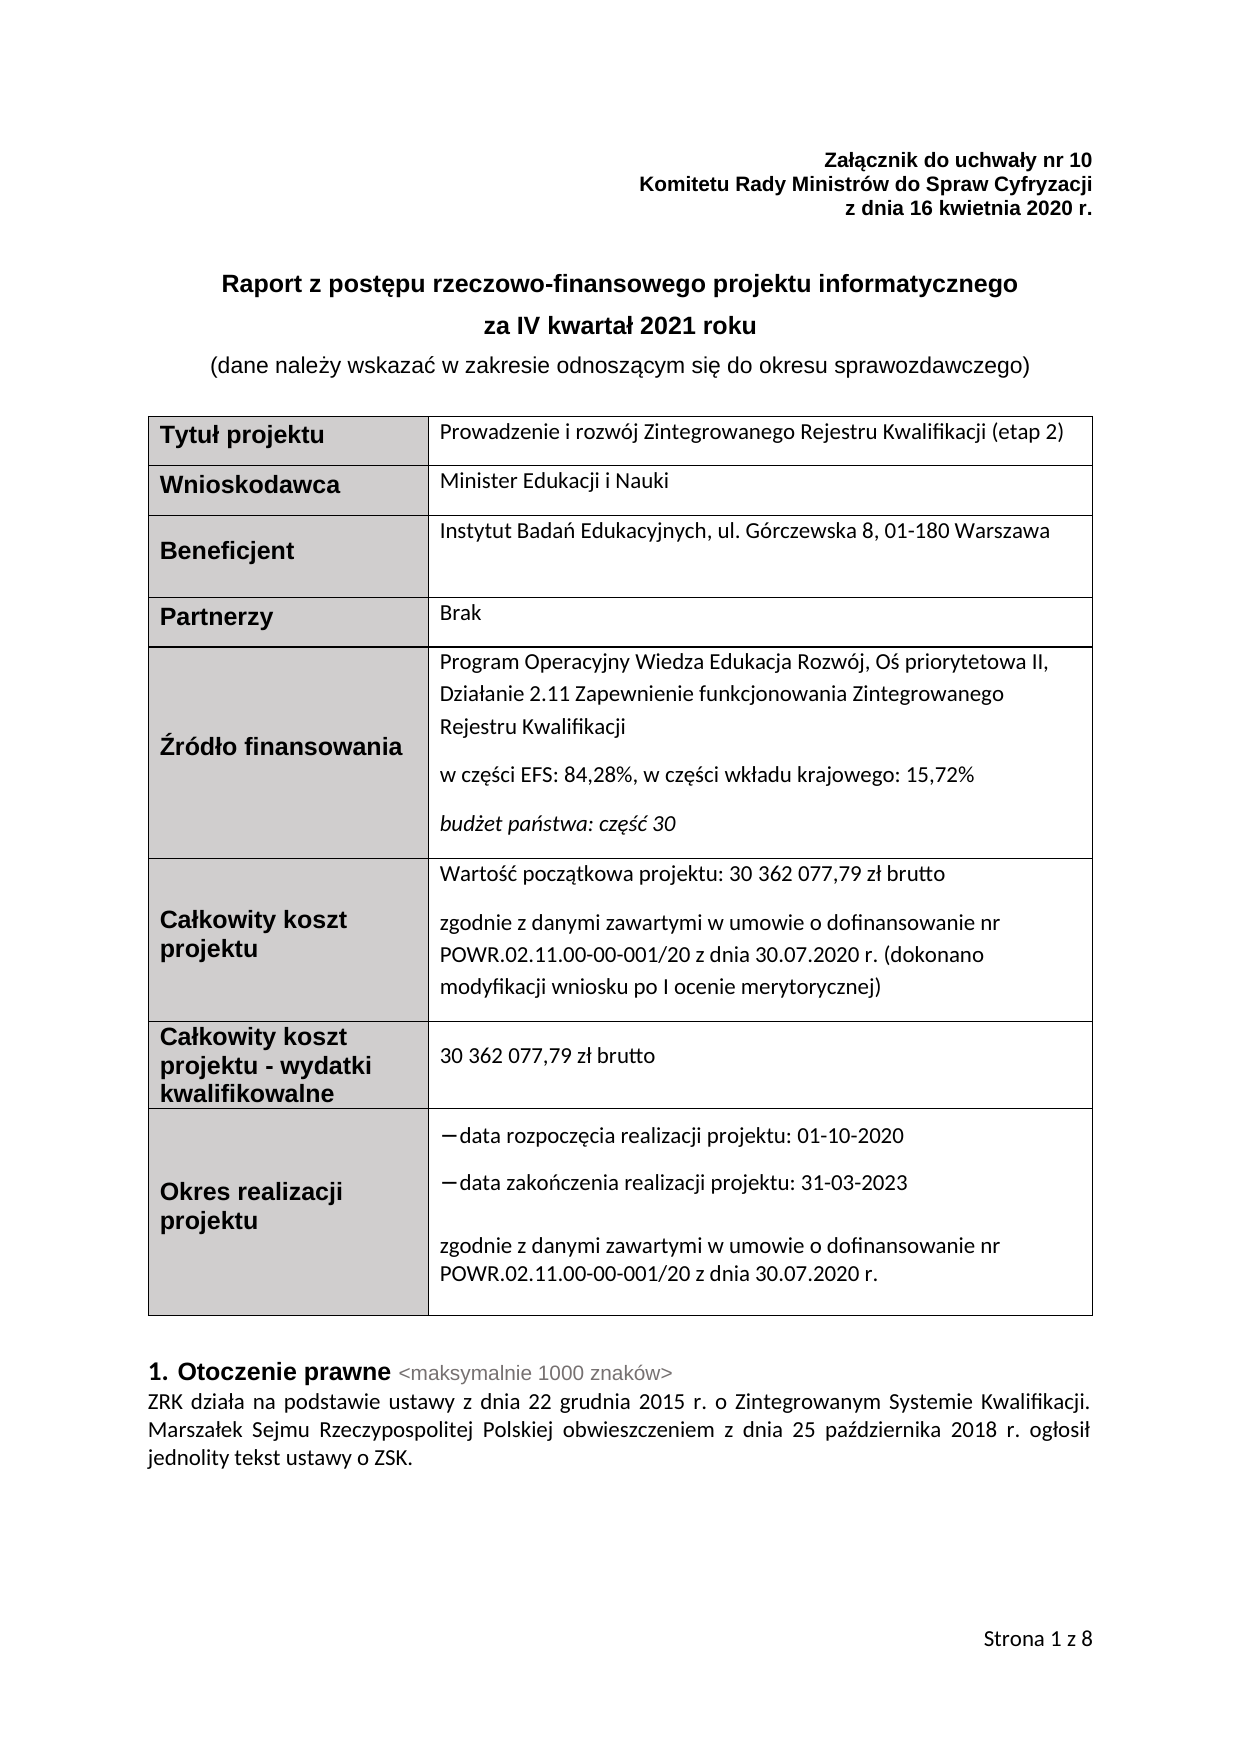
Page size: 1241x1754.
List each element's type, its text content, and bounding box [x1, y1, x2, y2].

text z dnia 16 kwietnia 2020 r. [148, 196, 1093, 219]
text (dane należy wskazać w zakresie odnoszącym się do okresu sprawozdawczego) [148, 352, 1093, 378]
table_cell data rozpoczęcia realizacji projektu: 01-10-2020 data zakończenia realizacji projektu: 31-03-2023 zgodnie z danymi zawartymi w umowie o dofinansowanie nr POWR.02.11.00-00-001/20 z dnia 30.07.2020 r. [429, 1109, 1092, 1315]
table_cell Instytut Badań Edukacyjnych, ul. Górczewska 8, 01-180 Warszawa [429, 516, 1092, 597]
table_header Tytuł projektu [149, 417, 428, 465]
table_cell Wnioskodawca [149, 466, 428, 515]
table_cell Program Operacyjny Wiedza Edukacja Rozwój, Oś priorytetowa II, Działanie 2.11 Zapewnienie funkcjonowania Zintegrowanego Rejestru Kwalifikacji w części EFS: 84,28%, w części wkładu krajowego: 15,72% budżet państwa: część 30 [429, 648, 1092, 858]
table_cell Źródło finansowania [149, 648, 428, 858]
subtitle za IV kwartał 2021 roku [148, 311, 1093, 339]
table_cell 30 362 077,79 zł brutto [429, 1022, 1092, 1108]
table_cell Okres realizacji projektu [149, 1109, 428, 1315]
table_cell Beneficjent [149, 516, 428, 597]
table_cell Partnerzy [149, 598, 428, 646]
subtitle Otoczenie prawne <maksymalnie 1000 znaków> [148, 1354, 1063, 1387]
table_cell Minister Edukacji i Nauki [429, 466, 1092, 515]
table_cell Całkowity koszt projektu - wydatki kwalifikowalne [149, 1022, 428, 1108]
text Komitetu Rady Ministrów do Spraw Cyfryzacji [148, 172, 1093, 196]
table_cell Wartość początkowa projektu: 30 362 077,79 zł brutto zgodnie z danymi zawartymi w umowie o dofinansowanie nr POWR.02.11.00-00-001/20 z dnia 30.07.2020 r. (dokonano modyfikacji wniosku po I ocenie merytorycznej) [429, 859, 1092, 1021]
text ZRK działa na podstawie ustawy z dnia 22 grudnia 2015 r. o Zintegrowanym Systemie Kwalifikacji. Marszałek Sejmu Rzeczypospolitej Polskiej obwieszczeniem z dnia 25 października 2018 r. ogłosił jednolity tekst ustawy o ZSK. [148, 1387, 1093, 1471]
text Załącznik do uchwały nr 10 [148, 148, 1093, 172]
subtitle Raport z postępu rzeczowo-finansowego projektu informatycznego [148, 269, 1093, 298]
table_cell Całkowity koszt projektu [149, 859, 428, 1021]
table_cell Brak [429, 598, 1092, 646]
table_header Prowadzenie i rozwój Zintegrowanego Rejestru Kwalifikacji (etap 2) [429, 417, 1092, 465]
